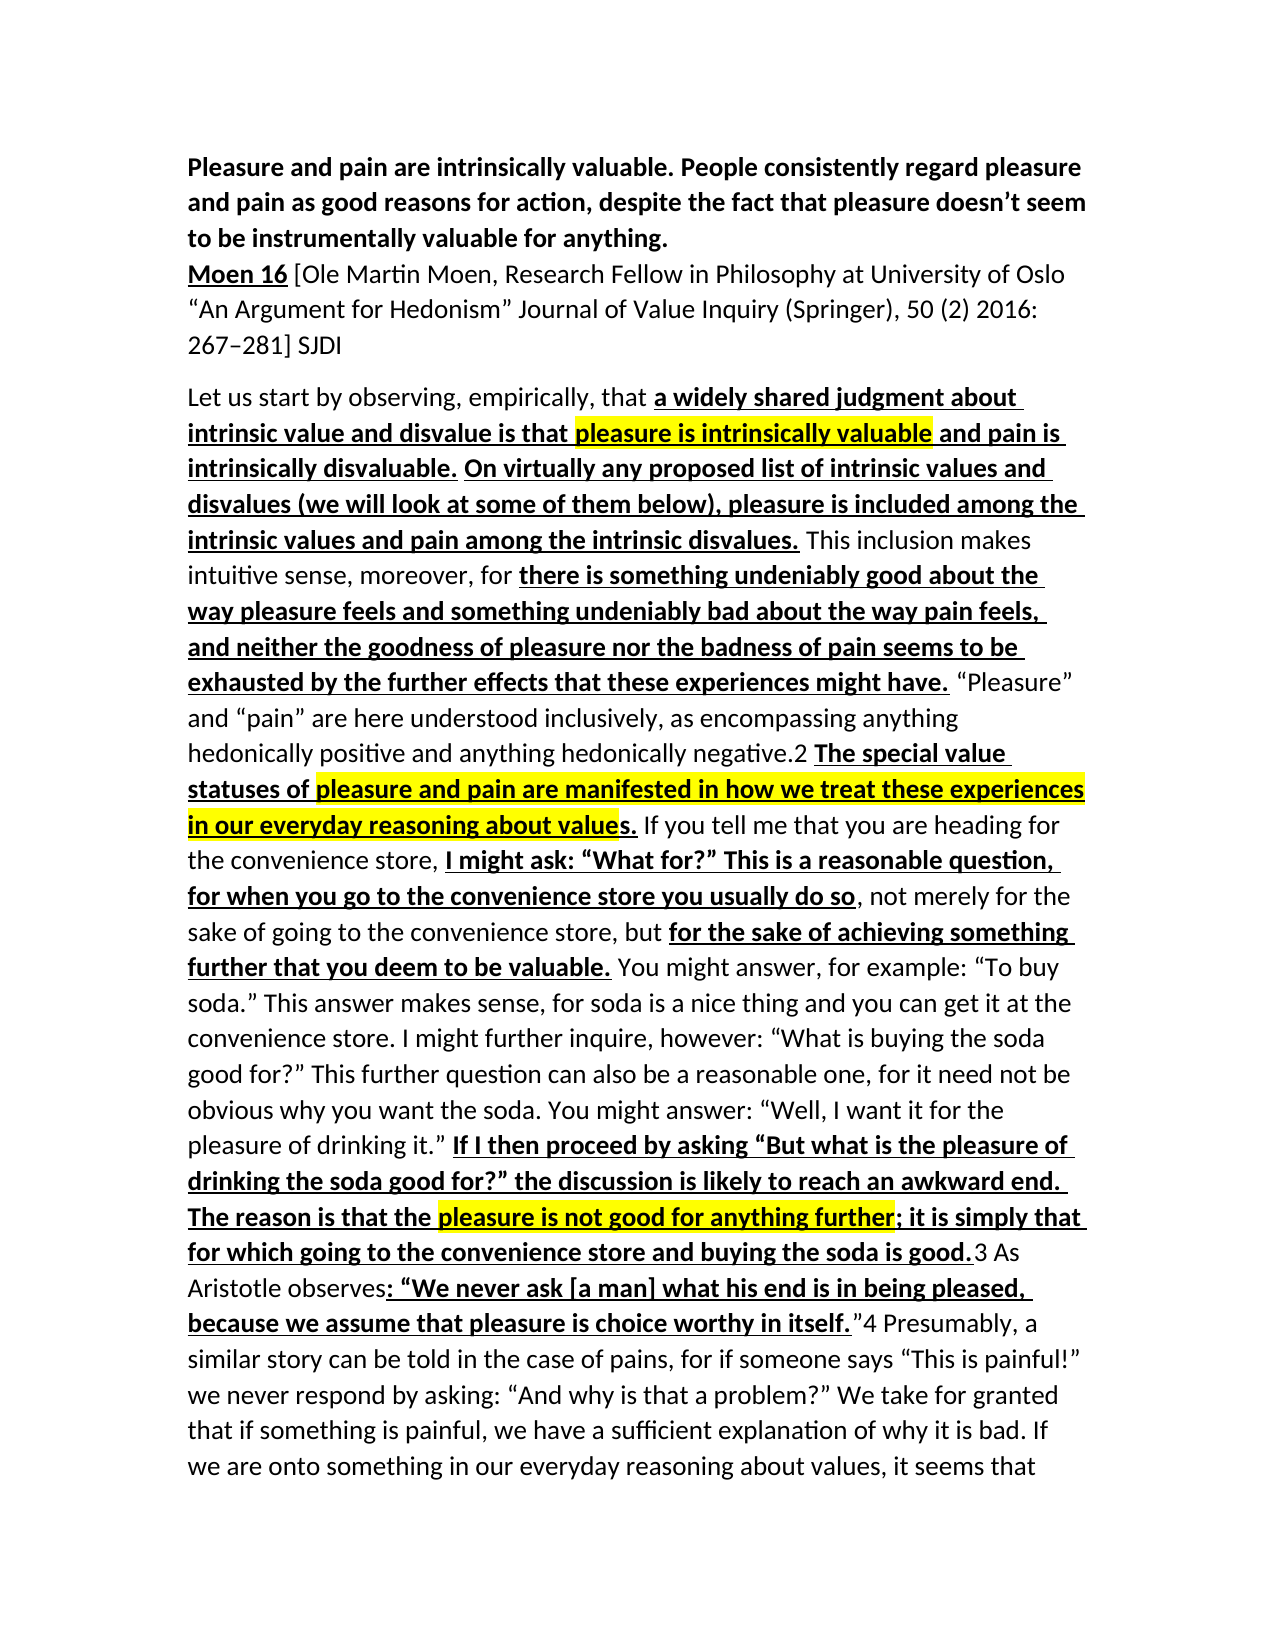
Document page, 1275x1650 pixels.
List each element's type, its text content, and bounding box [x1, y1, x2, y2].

subtitle Pleasure and pain are intrinsically valuable. People consistently regard pleasure and pain as good reasons for action, despite the fact that pleasure doesn’t seem to be instrumentally valuable for anything. [187, 150, 1087, 254]
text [187, 1229, 1087, 1482]
text Moen 16 [Ole Martin Moen, Research Fellow in Philosophy at University of Oslo “An Argument for Hedonism” Journal of Value Inquiry (Springer), 50 (2) 2016: 267–281] SJDI [187, 257, 1087, 361]
